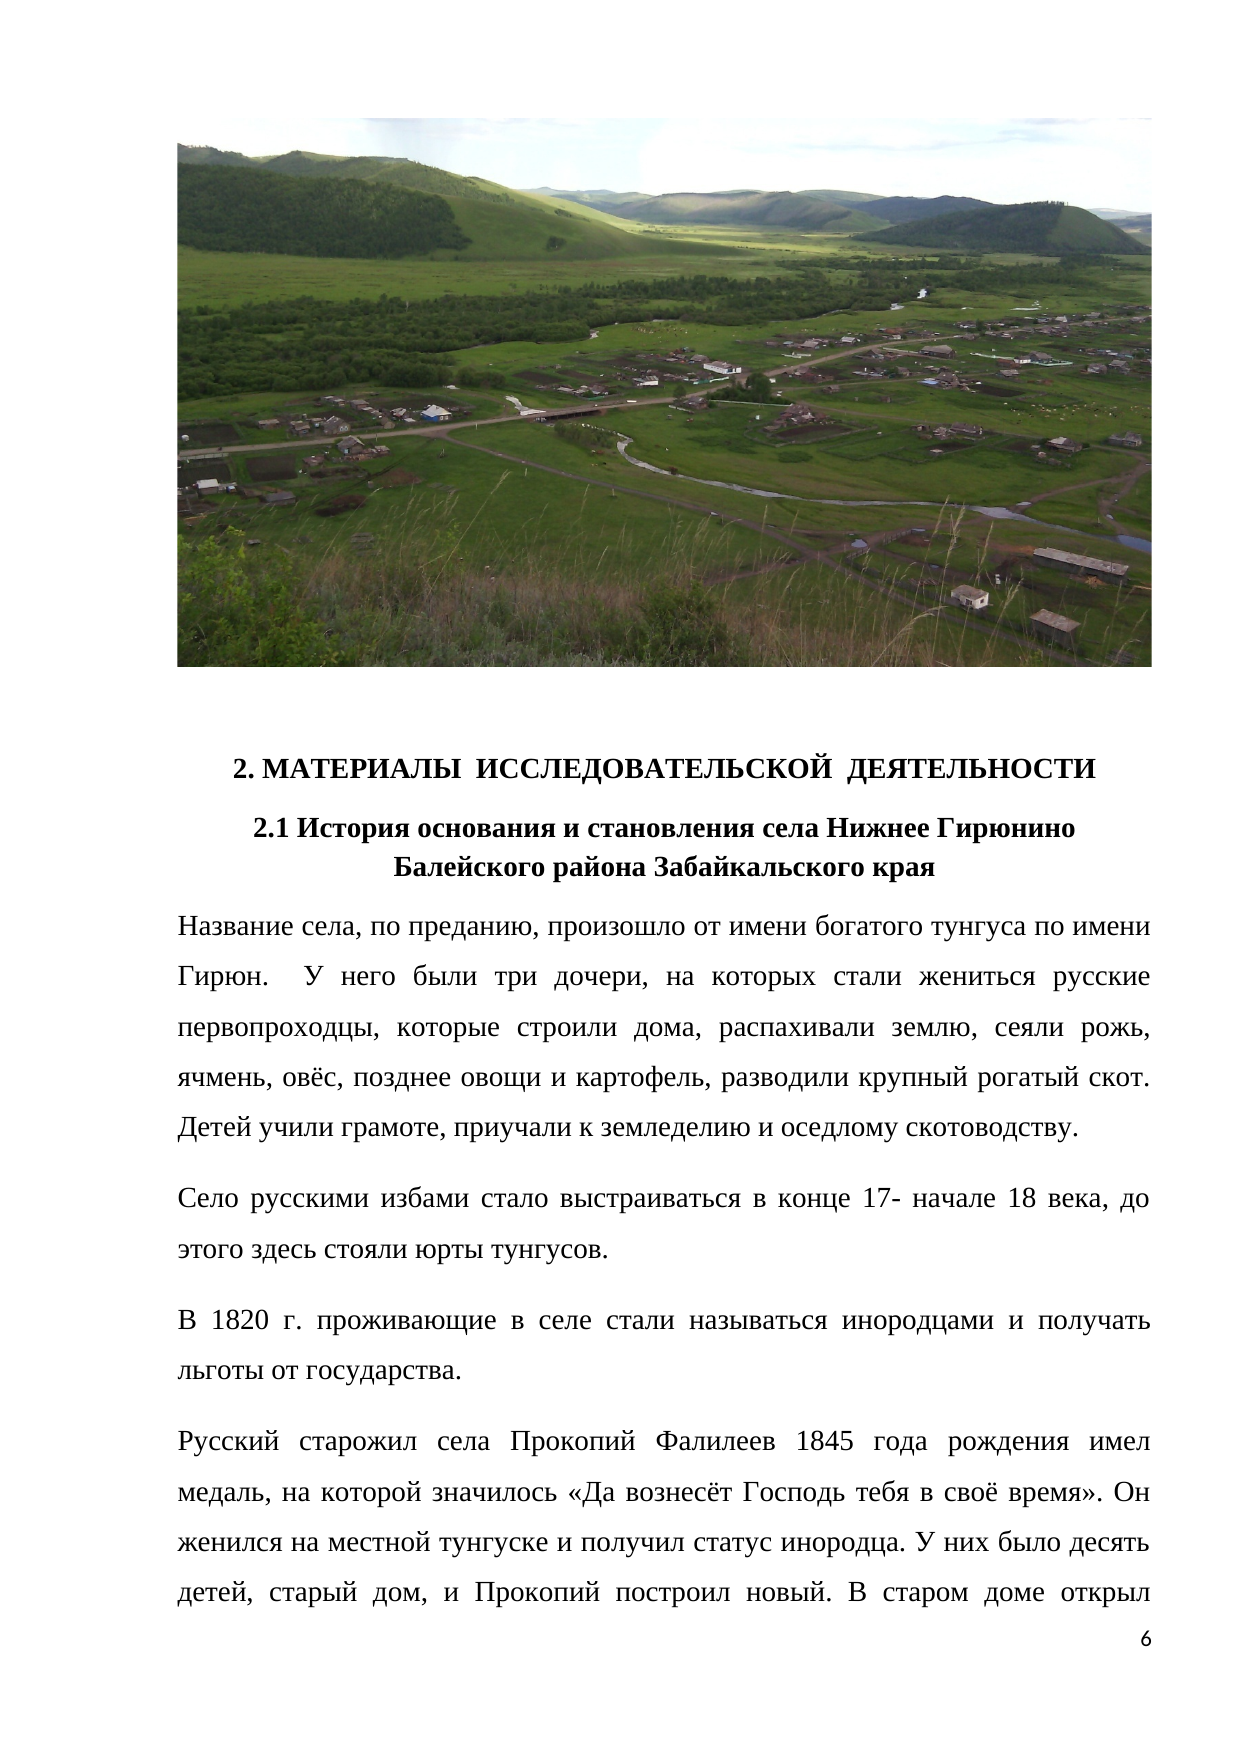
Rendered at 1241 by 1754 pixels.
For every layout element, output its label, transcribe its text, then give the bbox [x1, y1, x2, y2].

text Село русскими избами стало выстраиваться в конце 17- начале 18 века, до этого здесь стояли юрты тунгусов. [177, 1180, 1152, 1264]
picture [177, 118, 1152, 667]
text 2.1 История основания и становления села Нижнее Гирюнино Балейского района Забайкальского края [177, 810, 1152, 882]
text Название села, по преданию, произошло от имени богатого тунгуса по имени Гирюн. У него были три дочери, на которых стали жениться русские первопроходцы, которые строили дома, распахивали землю, сеяли рожь, ячмень, овёс, позднее овощи и картофель, разводили крупный рогатый скот. Детей учили грамоте, приучали к земледелию и оседлому скотоводству. [177, 908, 1152, 1143]
text 2. МАТЕРИАЛЫ ИССЛЕДОВАТЕЛЬСКОЙ ДЕЯТЕЛЬНОСТИ [177, 751, 1152, 784]
text В 1820 г. проживающие в селе стали называться инородцами и получать льготы от государства. [177, 1302, 1152, 1386]
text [177, 1423, 1152, 1608]
